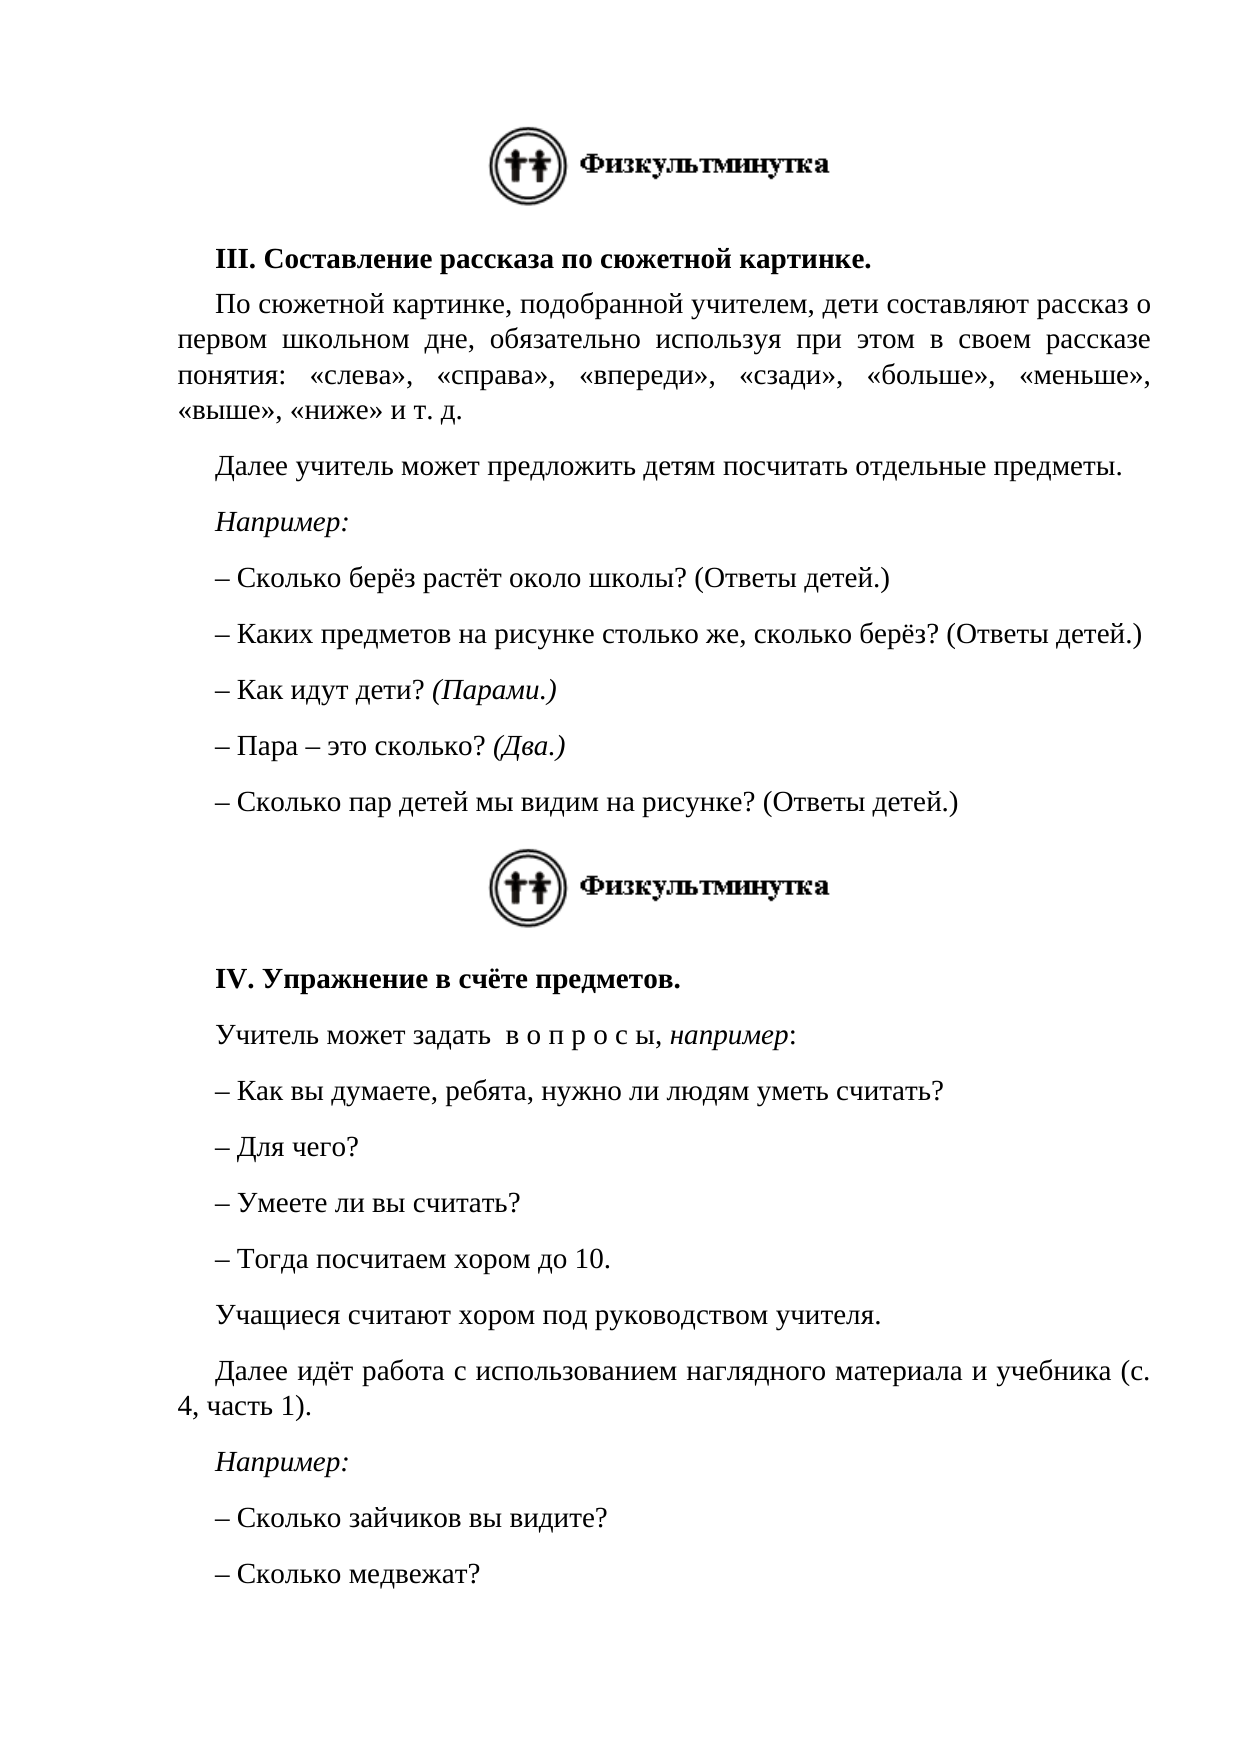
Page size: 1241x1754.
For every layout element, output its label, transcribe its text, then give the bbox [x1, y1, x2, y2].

text III. Составление рассказа по сюжетной картинке. [177, 242, 1152, 275]
text – Пара – это сколько? (Два.) [177, 728, 1152, 762]
text – Для чего? [177, 1129, 1152, 1163]
text Учитель может задать в о п р о с ы, например: [177, 1017, 1152, 1051]
text IV. Упражнение в счёте предметов. [177, 961, 1152, 994]
text – Сколько медвежат? [177, 1557, 1152, 1590]
picture [451, 840, 878, 939]
text – Каких предметов на рисунке столько же, сколько берёз? (Ответы детей.) [177, 616, 1152, 650]
text Например: [177, 1444, 1152, 1478]
text Учащиеся считают хором под руководством учителя. [177, 1297, 1152, 1331]
text – Как вы думаете, ребята, нужно ли людям уметь считать? [177, 1073, 1152, 1107]
text – Как идут дети? (Парами.) [177, 672, 1152, 706]
text Далее идёт работа с использованием наглядного материала и учебника (с. 4, часть 1). [177, 1353, 1152, 1422]
text – Сколько зайчиков вы видите? [177, 1501, 1152, 1534]
picture [451, 118, 878, 217]
text Далее учитель может предложить детям посчитать отдельные предметы. [177, 448, 1152, 482]
text – Умеете ли вы считать? [177, 1185, 1152, 1219]
text По сюжетной картинке, подобранной учителем, дети составляют рассказ о первом школьном дне, обязательно используя при этом в своем рассказе понятия: «слева», «справа», «впереди», «сзади», «больше», «меньше», «выше», «ниже» и т. д. [177, 286, 1152, 426]
text Например: [177, 504, 1152, 538]
text – Тогда посчитаем хором до 10. [177, 1241, 1152, 1275]
text – Сколько пар детей мы видим на рисунке? (Ответы детей.) [177, 784, 1152, 818]
text – Сколько берёз растёт около школы? (Ответы детей.) [177, 560, 1152, 594]
